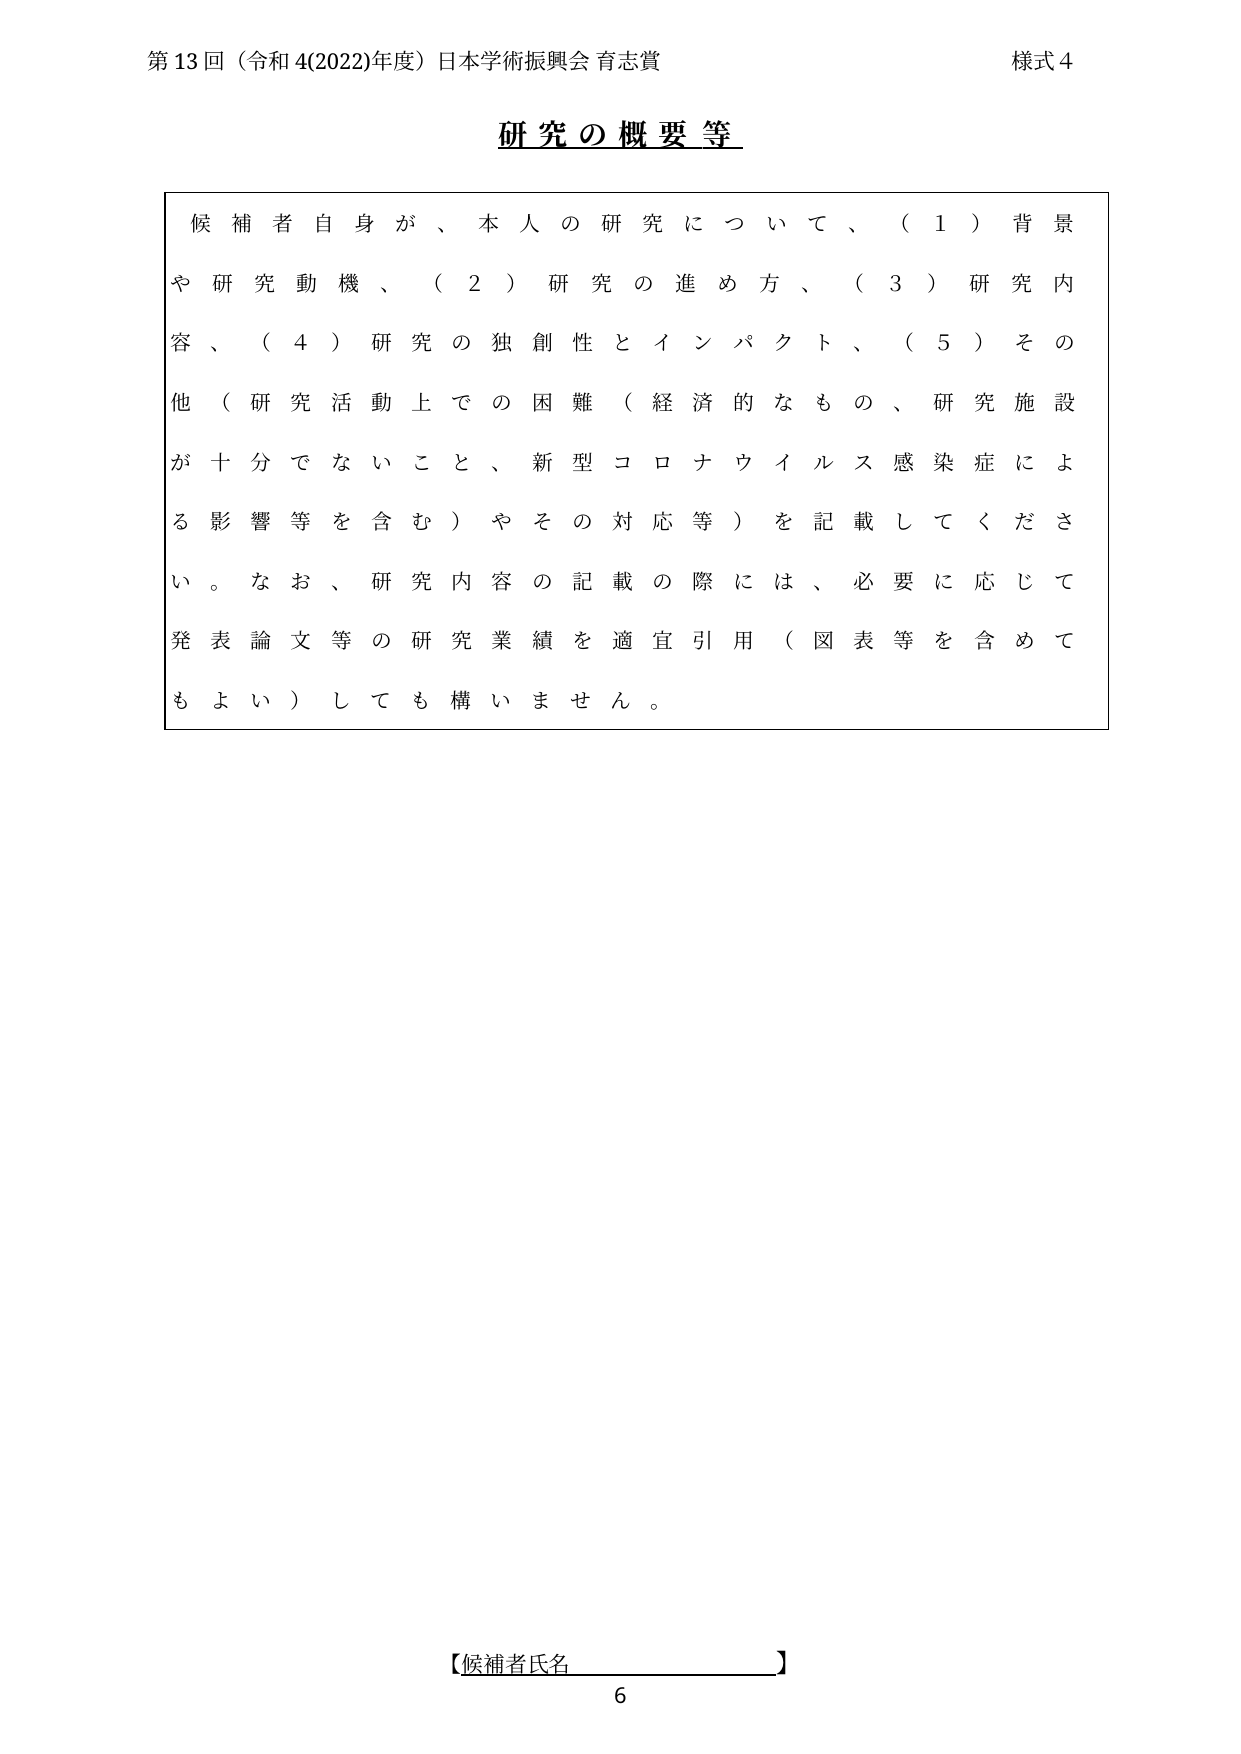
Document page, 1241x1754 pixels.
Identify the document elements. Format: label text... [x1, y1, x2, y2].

table_header 候補者自身が、本人の研究について、（１）背景や研究動機、（２）研究の進め方、（３）研究内容、（４）研究の独創性とインパクト、（５）その他（研究活動上での困難（経済的なもの、研究施設が十分でないこと、新型コロナウイルス感染症による影響等を含む）やその対応等）を記載してください。なお、研究内容の記載の際には、必要に応じて発表論文等の研究業績を適宜引用（図表等を含めてもよい）しても構いません。 [166, 193, 1108, 729]
text 研究の概要等 [150, 102, 1090, 162]
